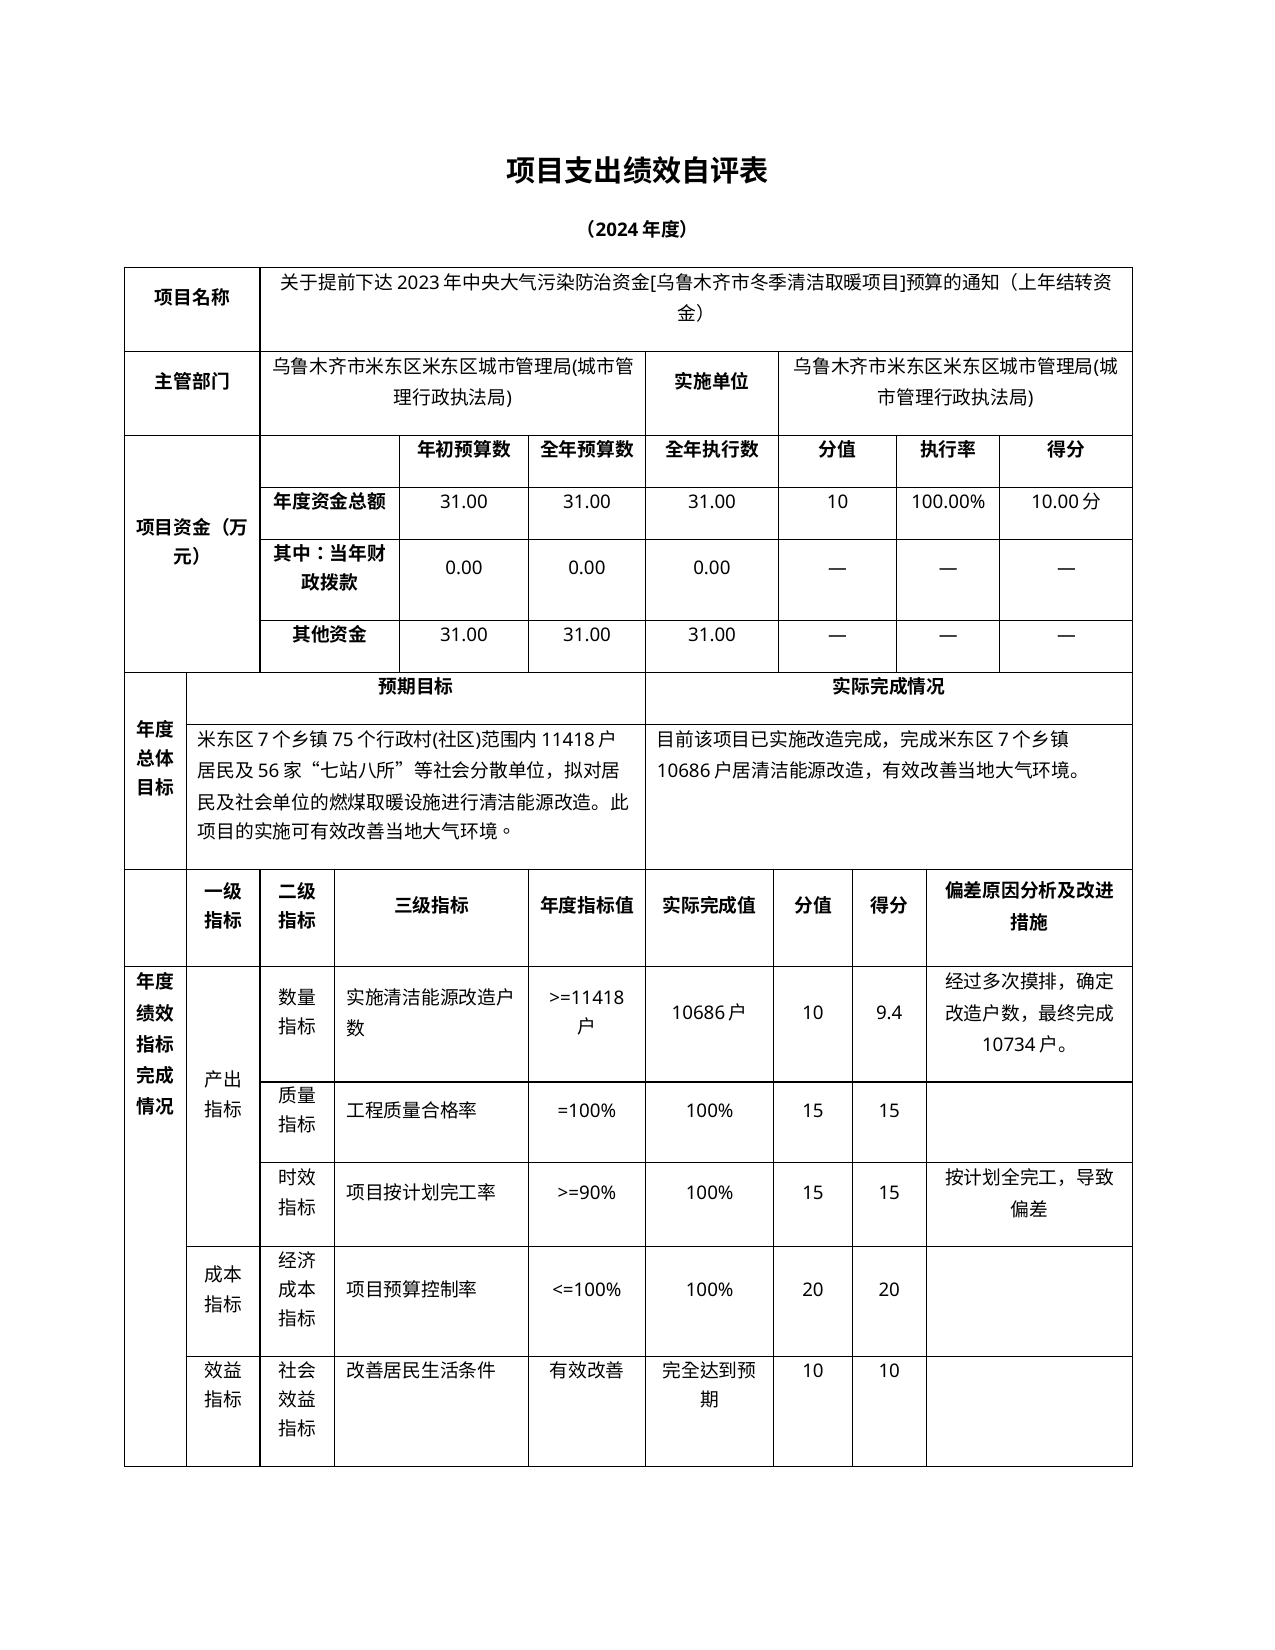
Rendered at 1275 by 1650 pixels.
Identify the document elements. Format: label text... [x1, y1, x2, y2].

table_cell 项目预算控制率 [335, 1247, 528, 1356]
table_cell 偏差原因分析及改进措施 [927, 870, 1132, 966]
table_cell 产出指标 [187, 967, 259, 1246]
table_cell 数量指标 [261, 967, 334, 1081]
table_cell 全年执行数 [646, 436, 778, 487]
table_cell 年度指标值 [529, 870, 645, 966]
table_cell 得分 [1000, 436, 1132, 487]
table_cell 10 [779, 488, 896, 539]
table_cell 100% [646, 1163, 773, 1246]
table_cell 效益指标 [187, 1357, 259, 1466]
table_cell 乌鲁木齐市米东区米东区城市管理局(城市管理行政执法局) [779, 352, 1132, 435]
table_cell [927, 1357, 1132, 1466]
table_cell 20 [774, 1247, 852, 1356]
table_cell [927, 1247, 1132, 1356]
table_cell 31.00 [646, 488, 778, 539]
table_cell 10.00分 [1000, 488, 1132, 539]
table_cell 年度总体目标 [125, 673, 186, 868]
table_cell >=11418户 [529, 967, 645, 1081]
table_cell 20 [853, 1247, 926, 1356]
table_cell 其他资金 [261, 621, 399, 672]
table_cell 执行率 [897, 436, 999, 487]
text 项目支出绩效自评表 [187, 150, 1087, 190]
table_cell 项目资金（万元） [125, 436, 259, 672]
table_cell 100.00% [897, 488, 999, 539]
table_cell 31.00 [646, 621, 778, 672]
table_cell 工程质量合格率 [335, 1083, 528, 1162]
table_cell 米东区7个乡镇75个行政村(社区)范围内11418户居民及56家“七站八所”等社会分散单位，拟对居民及社会单位的燃煤取暖设施进行清洁能源改造。此项目的实施可有效改善当地大气环境。 [187, 725, 645, 868]
table_cell <=100% [529, 1247, 645, 1356]
table_cell 15 [774, 1163, 852, 1246]
table_cell 成本指标 [187, 1247, 259, 1356]
table_cell 年度资金总额 [261, 488, 399, 539]
table_cell 其中：当年财政拨款 [261, 540, 399, 619]
table_cell 0.00 [646, 540, 778, 619]
table_cell 10 [774, 1357, 852, 1466]
table_cell 10 [774, 967, 852, 1081]
table_cell 目前该项目已实施改造完成，完成米东区7个乡镇10686户居清洁能源改造，有效改善当地大气环境。 [646, 725, 1132, 868]
table_cell 有效改善 [529, 1357, 645, 1466]
table_cell 31.00 [400, 621, 528, 672]
table_cell 实施单位 [646, 352, 778, 435]
table_cell — [897, 540, 999, 619]
text （2024年度） [187, 216, 1087, 242]
table_cell — [779, 540, 896, 619]
table_cell — [1000, 540, 1132, 619]
table_cell — [779, 621, 896, 672]
table_cell 时效指标 [261, 1163, 334, 1246]
table_cell 31.00 [400, 488, 528, 539]
table_cell 社会效益指标 [261, 1357, 334, 1466]
table_cell 100% [646, 1247, 773, 1356]
table_cell 15 [774, 1083, 852, 1162]
table_cell 15 [853, 1163, 926, 1246]
table_cell =100% [529, 1083, 645, 1162]
table_cell 实际完成情况 [646, 673, 1132, 724]
table_cell 10686户 [646, 967, 773, 1081]
table_cell 分值 [774, 870, 852, 966]
table_cell 0.00 [400, 540, 528, 619]
table_cell — [1000, 621, 1132, 672]
table_cell 二级指标 [261, 870, 334, 966]
table_cell 0.00 [529, 540, 645, 619]
table_cell 预期目标 [187, 673, 645, 724]
table_cell 一级指标 [187, 870, 259, 966]
table_cell 100% [646, 1083, 773, 1162]
table_cell 31.00 [529, 488, 645, 539]
table_cell 分值 [779, 436, 896, 487]
table_cell 项目按计划完工率 [335, 1163, 528, 1246]
table_cell 经济成本指标 [261, 1247, 334, 1356]
table_cell 按计划全完工，导致偏差 [927, 1163, 1132, 1246]
table_cell 质量指标 [261, 1083, 334, 1162]
table_cell 15 [853, 1083, 926, 1162]
table_cell 乌鲁木齐市米东区米东区城市管理局(城市管理行政执法局) [261, 352, 645, 435]
table_cell 三级指标 [335, 870, 528, 966]
table_cell 全年预算数 [529, 436, 645, 487]
table_cell 主管部门 [125, 352, 259, 435]
table_cell 9.4 [853, 967, 926, 1081]
table_cell 完全达到预期 [646, 1357, 773, 1466]
table_cell 年度绩效指标完成情况 [125, 967, 186, 1466]
table_cell 得分 [853, 870, 926, 966]
table_cell 实际完成值 [646, 870, 773, 966]
table_cell [927, 1083, 1132, 1162]
table_cell [261, 436, 399, 487]
table_cell 经过多次摸排，确定改造户数，最终完成10734户。 [927, 967, 1132, 1081]
table_cell 10 [853, 1357, 926, 1466]
table_cell >=90% [529, 1163, 645, 1246]
table_cell [125, 870, 186, 966]
table_header 关于提前下达2023年中央大气污染防治资金[乌鲁木齐市冬季清洁取暖项目]预算的通知（上年结转资金） [261, 268, 1132, 351]
table_cell 实施清洁能源改造户数 [335, 967, 528, 1081]
table_cell 31.00 [529, 621, 645, 672]
table_cell 年初预算数 [400, 436, 528, 487]
table_header 项目名称 [125, 268, 259, 351]
table_cell 改善居民生活条件 [335, 1357, 528, 1466]
table_cell — [897, 621, 999, 672]
